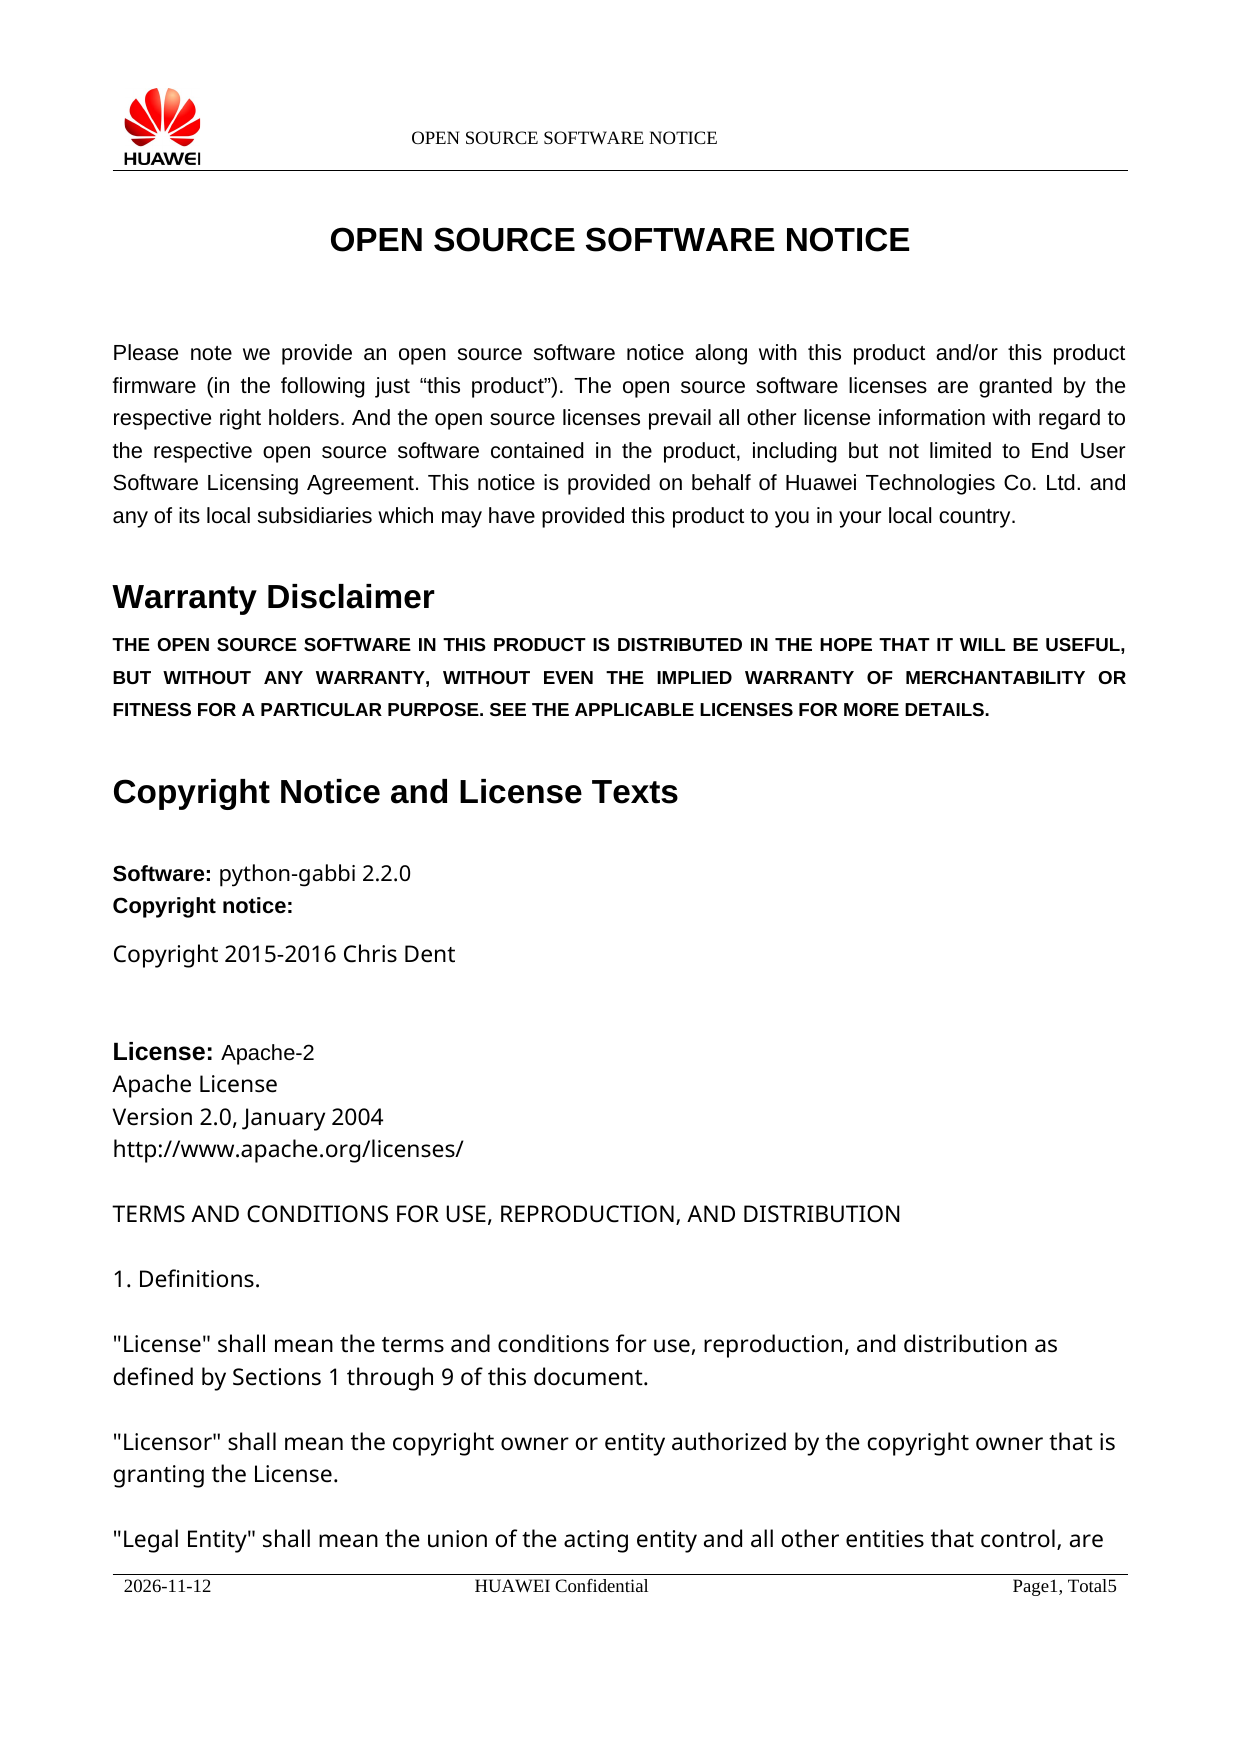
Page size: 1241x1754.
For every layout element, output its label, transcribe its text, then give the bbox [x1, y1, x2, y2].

text Copyright notice: Copyright 2015-2016 Chris Dent [112, 889, 1128, 1019]
text OPEN SOURCE SOFTWARE NOTICE [112, 206, 1128, 271]
text License: Apache-2 [112, 1035, 1128, 1068]
text Copyright Notice and License Texts [112, 759, 1128, 824]
text Warranty Disclaimer [112, 564, 1128, 629]
picture [124, 88, 201, 165]
text Please note we provide an open source software notice along with this product and/or this product firmware (in the following just “this product”). The open source software licenses are granted by the respective right holders. And the open source licenses prevail all other license information with regard to the respective open source software contained in the product, including but not limited to End User Software Licensing Agreement. This notice is provided on behalf of Huawei Technologies Co. Ltd. and any of its local subsidiaries which may have provided this product to you in your local country. [112, 336, 1128, 531]
text "License" shall mean the terms and conditions for use, reproduction, and distribution as defined by Sections 1 through 9 of this document. [112, 1328, 1128, 1393]
text TERMS AND CONDITIONS FOR USE, REPRODUCTION, AND DISTRIBUTION [112, 1198, 1128, 1230]
text Apache License [112, 1068, 1128, 1100]
text http://www.apache.org/licenses/ [112, 1133, 1128, 1165]
text The open source software in this product is distributed in the hope that it will be useful, but WITHOUT ANY WARRANTY, without even the implied warranty of MERCHANTABILITY or FITNESS FOR A PARTICULAR PURPOSE. See the applicable licenses for more details. [112, 629, 1128, 726]
text 1. Definitions. [112, 1263, 1128, 1295]
text "Licensor" shall mean the copyright owner or entity authorized by the copyright owner that is granting the License. [112, 1425, 1128, 1490]
title Software: python-gabbi 2.2.0 [112, 856, 1128, 889]
text Version 2.0, January 2004 [112, 1100, 1128, 1133]
